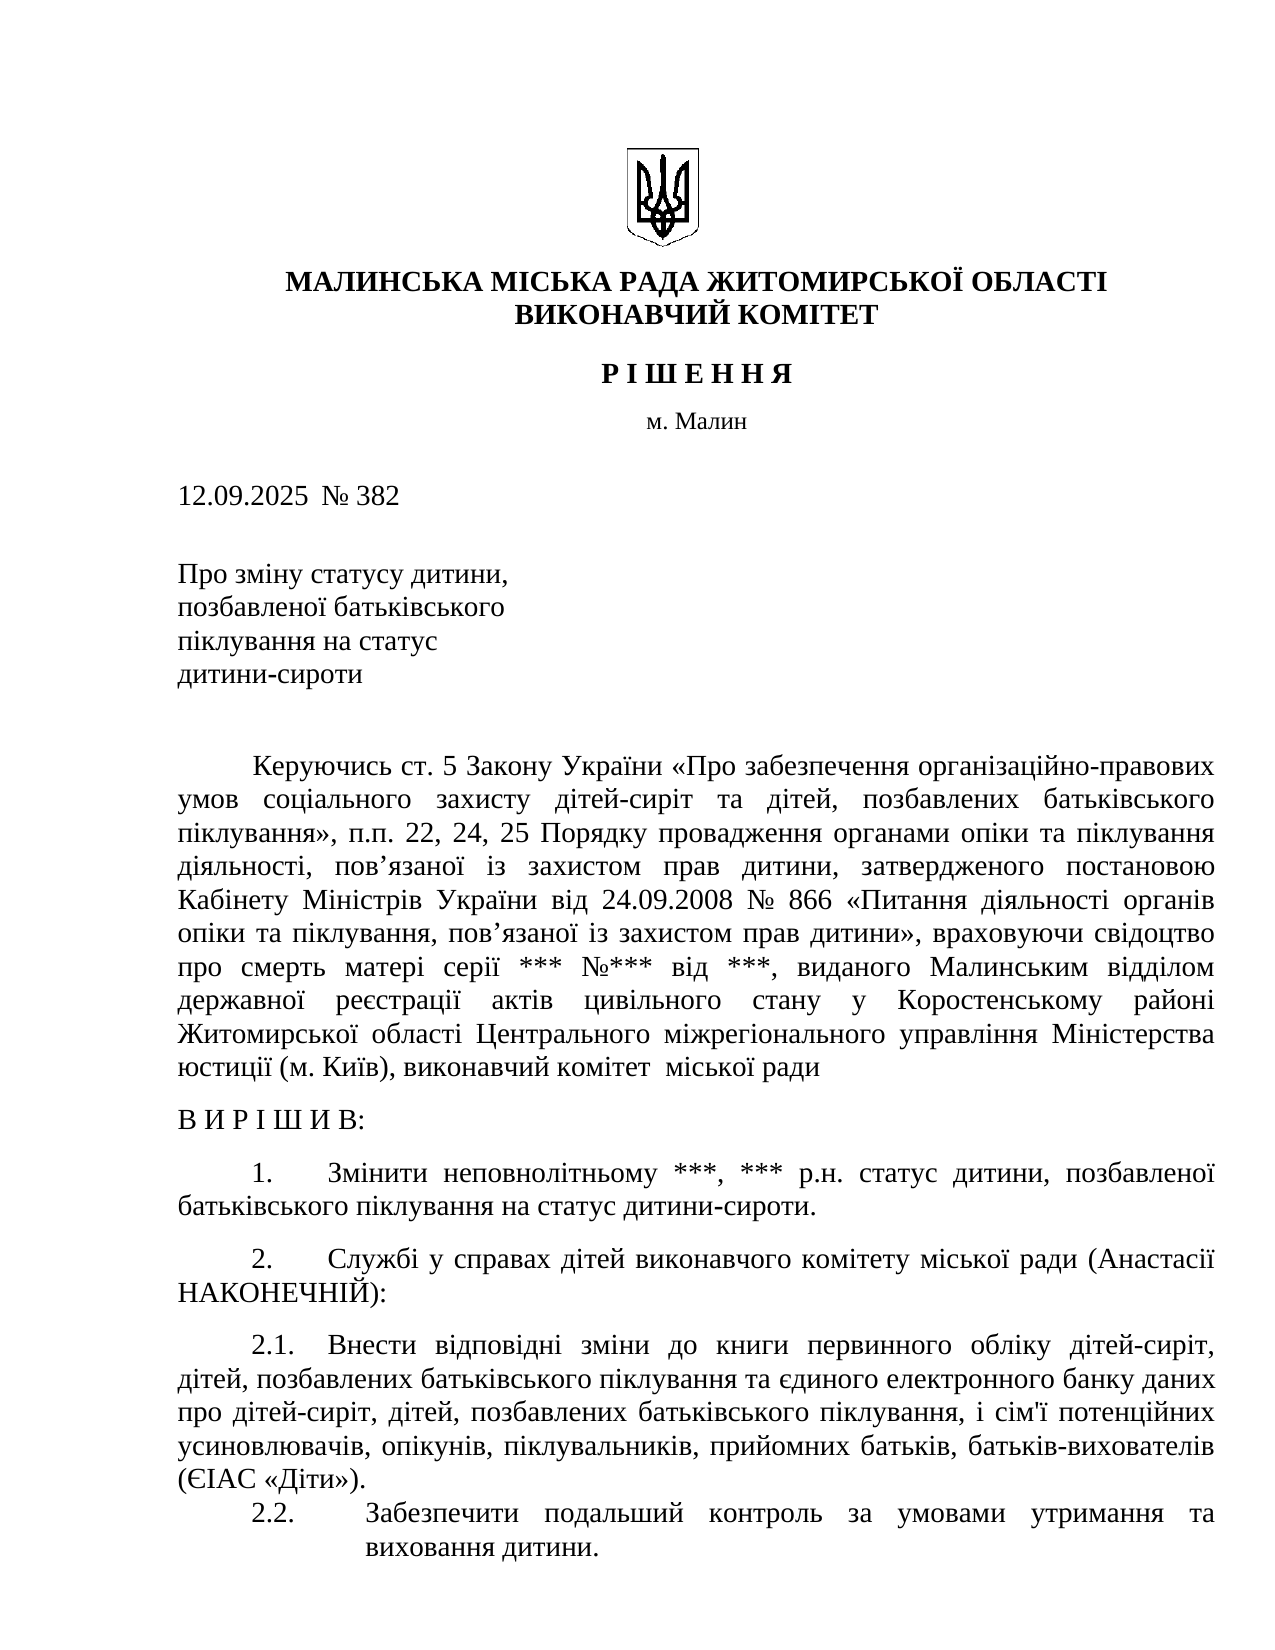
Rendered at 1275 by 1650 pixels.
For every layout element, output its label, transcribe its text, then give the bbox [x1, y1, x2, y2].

text В И Р І Ш И В: [177, 1102, 1216, 1136]
table_header Про зміну статусу дитини, позбавленої батьківського піклування на статус дитини-сироти [166, 528, 588, 724]
picture [625, 147, 700, 248]
text Керуючись ст. 5 Закону України «Про забезпечення організаційно-правових умов соціального захисту дітей-сиріт та дітей, позбавлених батьківського піклування», п.п. 22, 24, 25 Порядку провадження органами опіки та піклування діяльності, пов’язаної із захистом прав дитини, затвердженого постановою Кабінету Міністрів України від 24.09.2008 № 866 «Питання діяльності органів опіки та піклування, пов’язаної із захистом прав дитини», враховуючи свідоцтво про смерть матері серії *** №*** від ***, виданого Малинським відділом державної реєстрації актів цивільного стану у Коростенському районі Житомирської області Центрального міжрегіонального управління Міністерства юстиції (м. Київ), виконавчий комітет міської ради [177, 748, 1216, 1083]
list Змінити неповнолітньому ***, *** р.н. статус дитини, позбавленої батьківського піклування на статус дитини-сироти. [177, 1155, 1216, 1222]
list Службі у справах дітей виконавчого комітету міської ради (Анастасії НАКОНЕЧНІЙ): [177, 1241, 1216, 1308]
list Забезпечити подальший контроль за умовами утримання та виховання дитини. [251, 1495, 1216, 1562]
text м. Малин [177, 406, 1216, 435]
text МАЛИНСЬКА МІСЬКА РАДА ЖИТОМИРСЬКОЇ ОБЛАСТІ [177, 264, 1216, 297]
text ВИКОНАВЧИЙ КОМІТЕТ [177, 297, 1216, 331]
list Внести відповідні зміни до книги первинного обліку дітей-сиріт, дітей, позбавлених батьківського піклування та єдиного електронного банку даних про дітей-сиріт, дітей, позбавлених батьківського піклування, і сім'ї потенційних усиновлювачів, опікунів, піклувальників, прийомних батьків, батьків-вихователів (ЄІАС «Діти»). [177, 1327, 1216, 1495]
text Р І Ш Е Н Н Я [177, 356, 1216, 389]
text 12.09.2025 № 382 [177, 478, 1216, 512]
